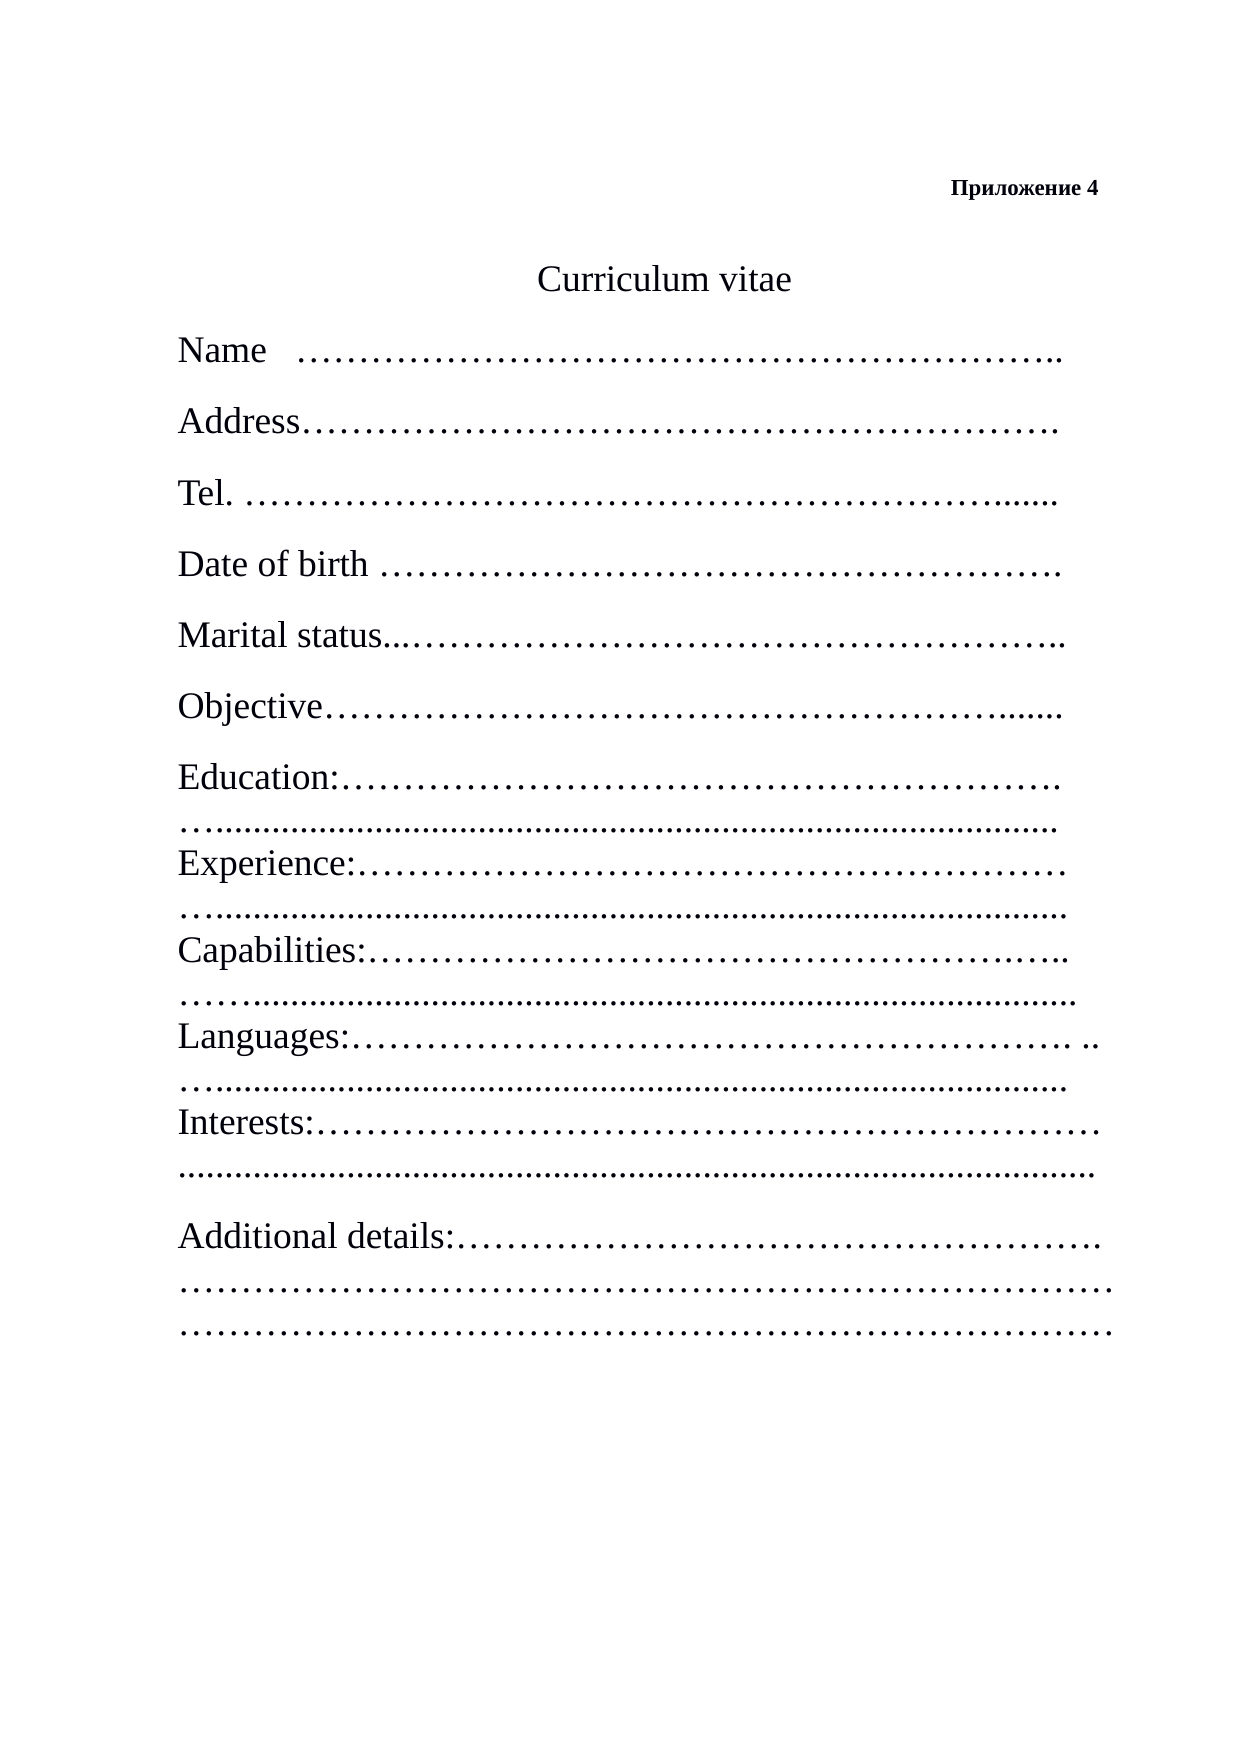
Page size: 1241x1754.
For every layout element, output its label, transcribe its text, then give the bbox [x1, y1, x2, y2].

text Languages:…………………………………………………. ..…........................................................................................... [177, 1013, 1152, 1099]
text Date of birth ………………………………………………. [177, 541, 1152, 584]
text Additional details:……………………………………………. [177, 1214, 1152, 1257]
text Curriculum vitae [177, 257, 1152, 300]
text …………………………………………………………………………………………………………………………………… [177, 1257, 1152, 1343]
text Capabilities:…………………………………………….….. ……........................................................................................ [177, 927, 1152, 1013]
text Address……………………………………………………. [177, 399, 1152, 442]
text Experience:………………………………………………… …........................................................................................... [177, 841, 1152, 927]
text Tel. ……………………………………………………....... [177, 470, 1152, 513]
text Приложение 4 [177, 174, 1152, 201]
text Education:…………………………………………………. ….......................................................................................... [177, 754, 1152, 841]
text .................................................................................................. [177, 1143, 1152, 1186]
text Interests:……………………………………………………… [177, 1099, 1152, 1143]
text Objective………………………………………………....... [177, 683, 1152, 727]
text Marital status...…………………………………………….. [177, 612, 1152, 655]
text Name …………………………………………………….. [177, 328, 1152, 371]
